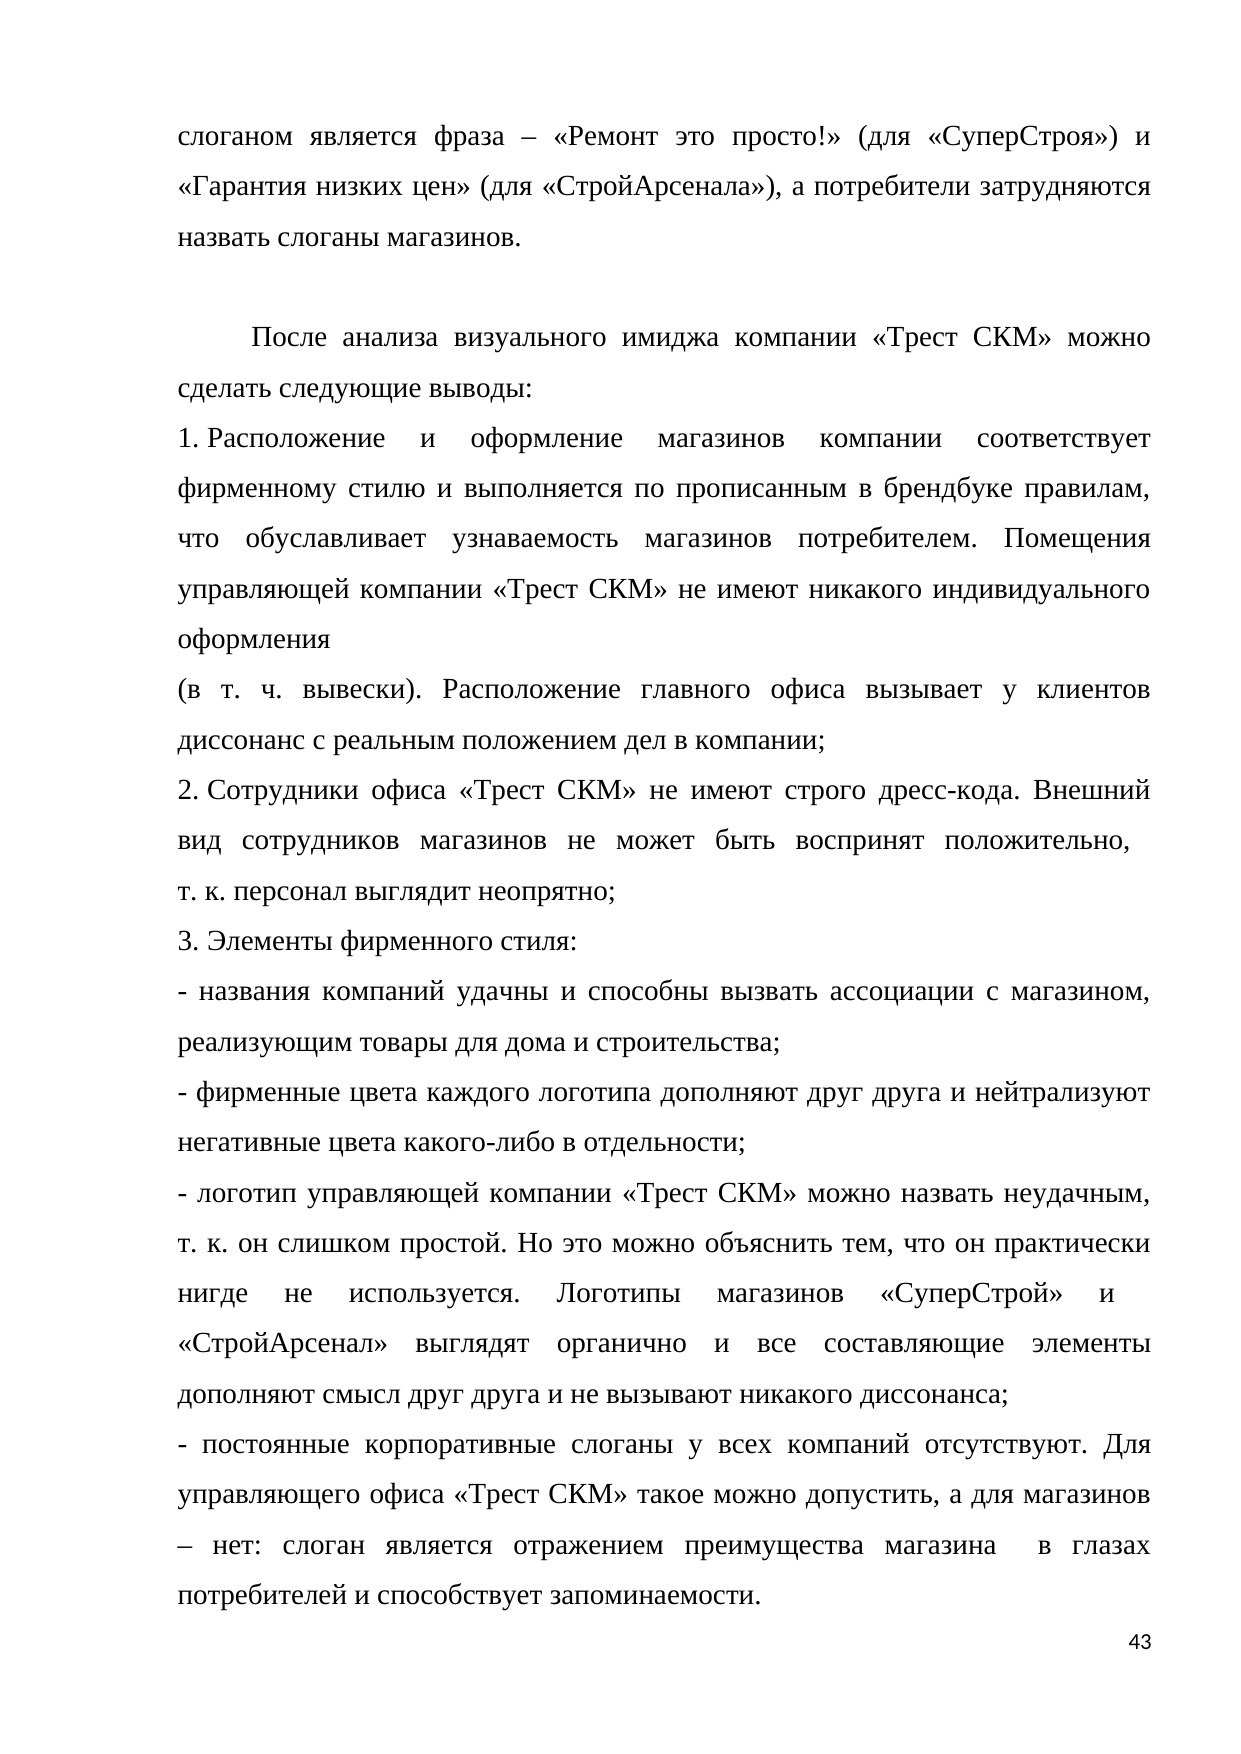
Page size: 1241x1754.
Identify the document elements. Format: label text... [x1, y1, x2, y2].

text - логотип управляющей компании «Трест СКМ» можно назвать неудачным, т. к. он слишком простой. Но это можно объяснить тем, что он практически нигде не используется. Логотипы магазинов «СуперСтрой» и «СтройАрсенал» выглядят органично и все составляющие элементы дополняют смысл друг друга и не вызывают никакого диссонанса; [177, 1175, 1152, 1409]
text - названия компаний удачны и способны вызвать ассоциации с магазином, реализующим товары для дома и строительства; [177, 973, 1152, 1057]
text - фирменные цвета каждого логотипа дополняют друг друга и нейтрализуют негативные цвета какого-либо в отдельности; [177, 1074, 1152, 1158]
list Элементы фирменного стиля: [177, 923, 1152, 957]
text После анализа визуального имиджа компании «Трест СКМ» можно сделать следующие выводы: [177, 319, 1152, 403]
list Расположение и оформление магазинов компании соответствует фирменному стилю и выполняется по прописанным в брендбуке правилам, что обуславливает узнаваемость магазинов потребителем. Помещения управляющей компании «Трест СКМ» не имеют никакого индивидуального оформления (в т. ч. вывески). Расположение главного офиса вызывает у клиентов диссонанс с реальным положением дел в компании; [177, 420, 1152, 755]
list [177, 118, 1152, 252]
list Сотрудники офиса «Трест СКМ» не имеют строго дресс-кода. Внешний вид сотрудников магазинов не может быть воспринят положительно, т. к. персонал выглядит неопрятно; [177, 772, 1152, 906]
text - постоянные корпоративные слоганы у всех компаний отсутствуют. Для управляющего офиса «Трест СКМ» такое можно допустить, а для магазинов – нет: слоган является отражением преимущества магазина в глазах потребителей и способствует запоминаемости. [177, 1426, 1152, 1611]
